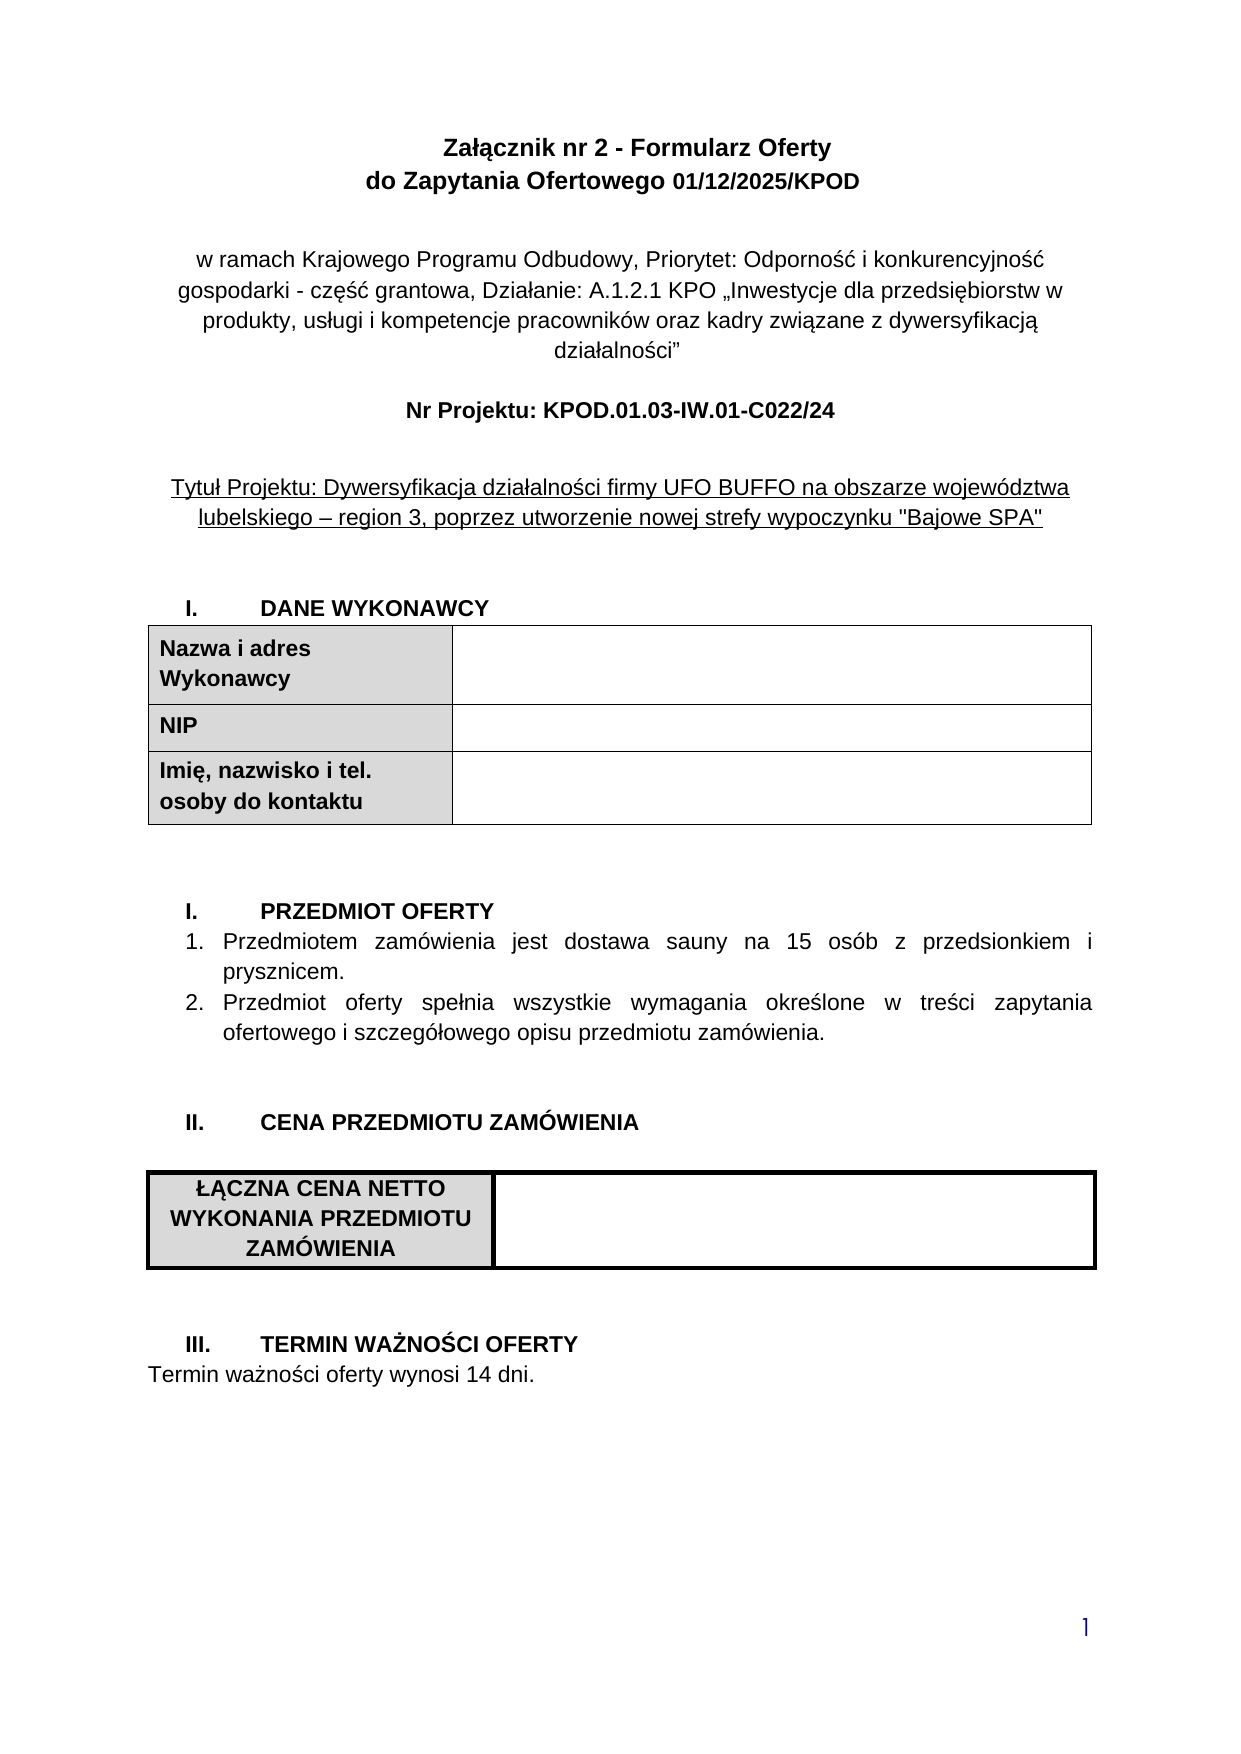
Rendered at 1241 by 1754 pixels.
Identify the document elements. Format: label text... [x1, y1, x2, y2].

text Załącznik nr 2 - Formularz Oferty [148, 133, 1093, 162]
table_cell Imię, nazwisko i tel. osoby do kontaktu [149, 752, 452, 824]
list Przedmiot oferty spełnia wszystkie wymagania określone w treści zapytania ofertowego i szczegółowego opisu przedmiotu zamówienia. [185, 988, 1093, 1045]
table_cell NIP [149, 705, 452, 751]
table_header [453, 626, 1091, 704]
table_header ŁĄCZNA CENA NETTO WYKONANIA PRZEDMIOTU ZAMÓWIENIA [150, 1175, 491, 1266]
text Termin ważności oferty wynosi 14 dni. [148, 1361, 1093, 1387]
table_cell [453, 752, 1091, 824]
list DANE WYKONAWCY [185, 595, 1093, 621]
text do Zapytania Ofertowego 01/12/2025/KPOD [148, 166, 1077, 195]
list PRZEDMIOT OFERTY [185, 898, 1093, 924]
table_header [496, 1175, 1093, 1266]
table_header Nazwa i adres Wykonawcy [149, 626, 452, 704]
list TERMIN WAŻNOŚCI OFERTY [185, 1331, 1093, 1357]
table_cell [453, 705, 1091, 751]
list Przedmiotem zamówienia jest dostawa sauny na 15 osób z przedsionkiem i prysznicem. [185, 928, 1093, 985]
list CENA PRZEDMIOTU ZAMÓWIENIA [185, 1109, 1091, 1136]
text Tytuł Projektu: Dywersyfikacja działalności firmy UFO BUFFO na obszarze województwa lubelskiego – region 3, poprzez utworzenie nowej strefy wypoczynku "Bajowe SPA" [162, 474, 1078, 531]
text w ramach Krajowego Programu Odbudowy, Priorytet: Odporność i konkurencyjność gospodarki - część grantowa, Działanie: A.1.2.1 KPO „Inwestycje dla przedsiębiorstw w produkty, usługi i kompetencje pracowników oraz kadry związane z dywersyfikacją działalności” Nr Projektu: KPOD.01.03-IW.01-C022/24 [162, 246, 1078, 424]
